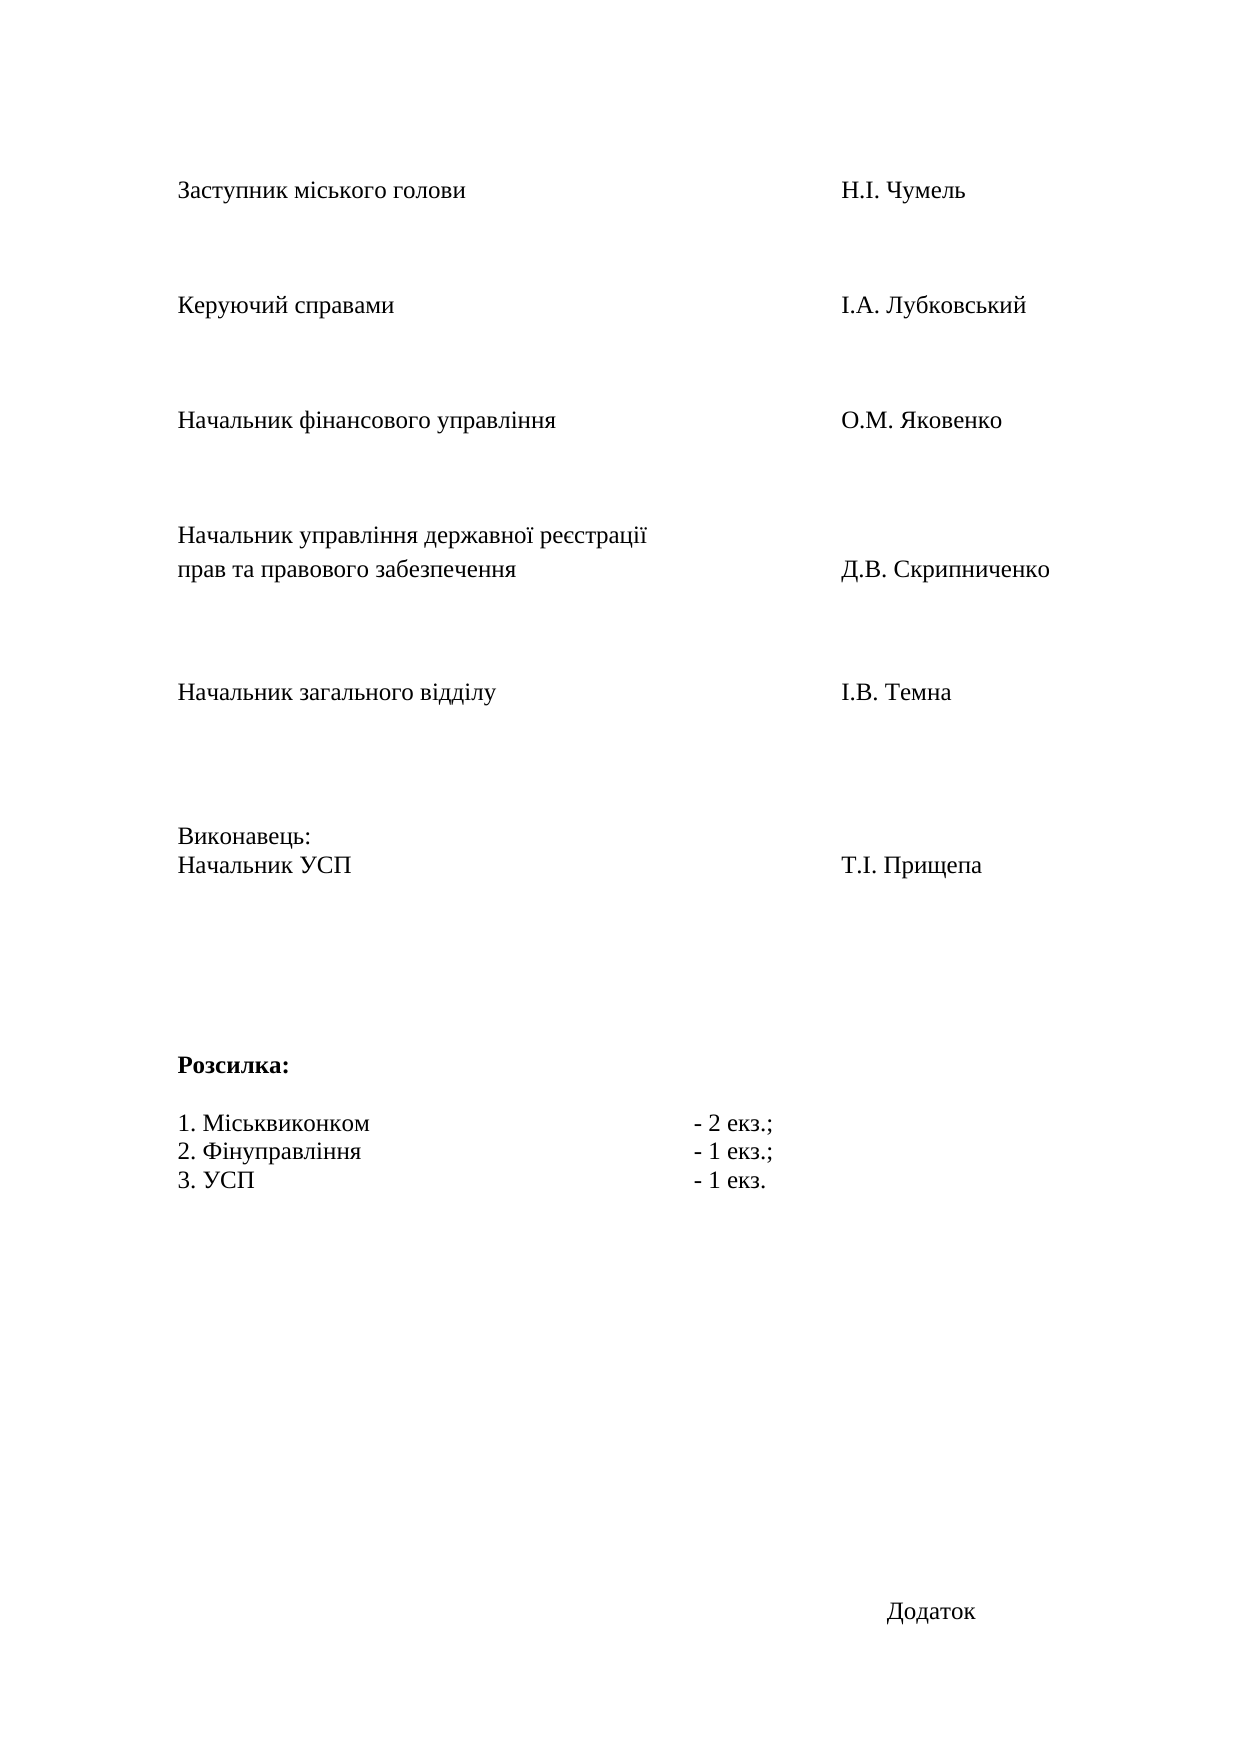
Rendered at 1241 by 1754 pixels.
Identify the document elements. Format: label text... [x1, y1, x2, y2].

text 3. УСП - 1 екз. [177, 1165, 1152, 1194]
text Начальник управління державної реєстрації [177, 521, 1152, 549]
text Виконавець: [177, 821, 1152, 850]
text Начальник загального відділу І.В. Темна [177, 677, 1152, 706]
text Керуючий справами І.А. Лубковський [177, 291, 1152, 319]
text 1. Міськвиконком - 2 екз.; [177, 1108, 1152, 1136]
text Додаток [177, 1596, 1152, 1625]
text Начальник фінансового управління О.М. Яковенко [177, 406, 1152, 434]
text Заступник міського голови Н.І. Чумель [177, 176, 1152, 204]
text Розсилка: [177, 1050, 1152, 1079]
text прав та правового забезпечення Д.В. Скрипниченко [148, 554, 1152, 582]
text 2. Фінуправління - 1 екз.; [177, 1136, 1152, 1165]
text Начальник УСП Т.І. Прищепа [177, 850, 1152, 878]
